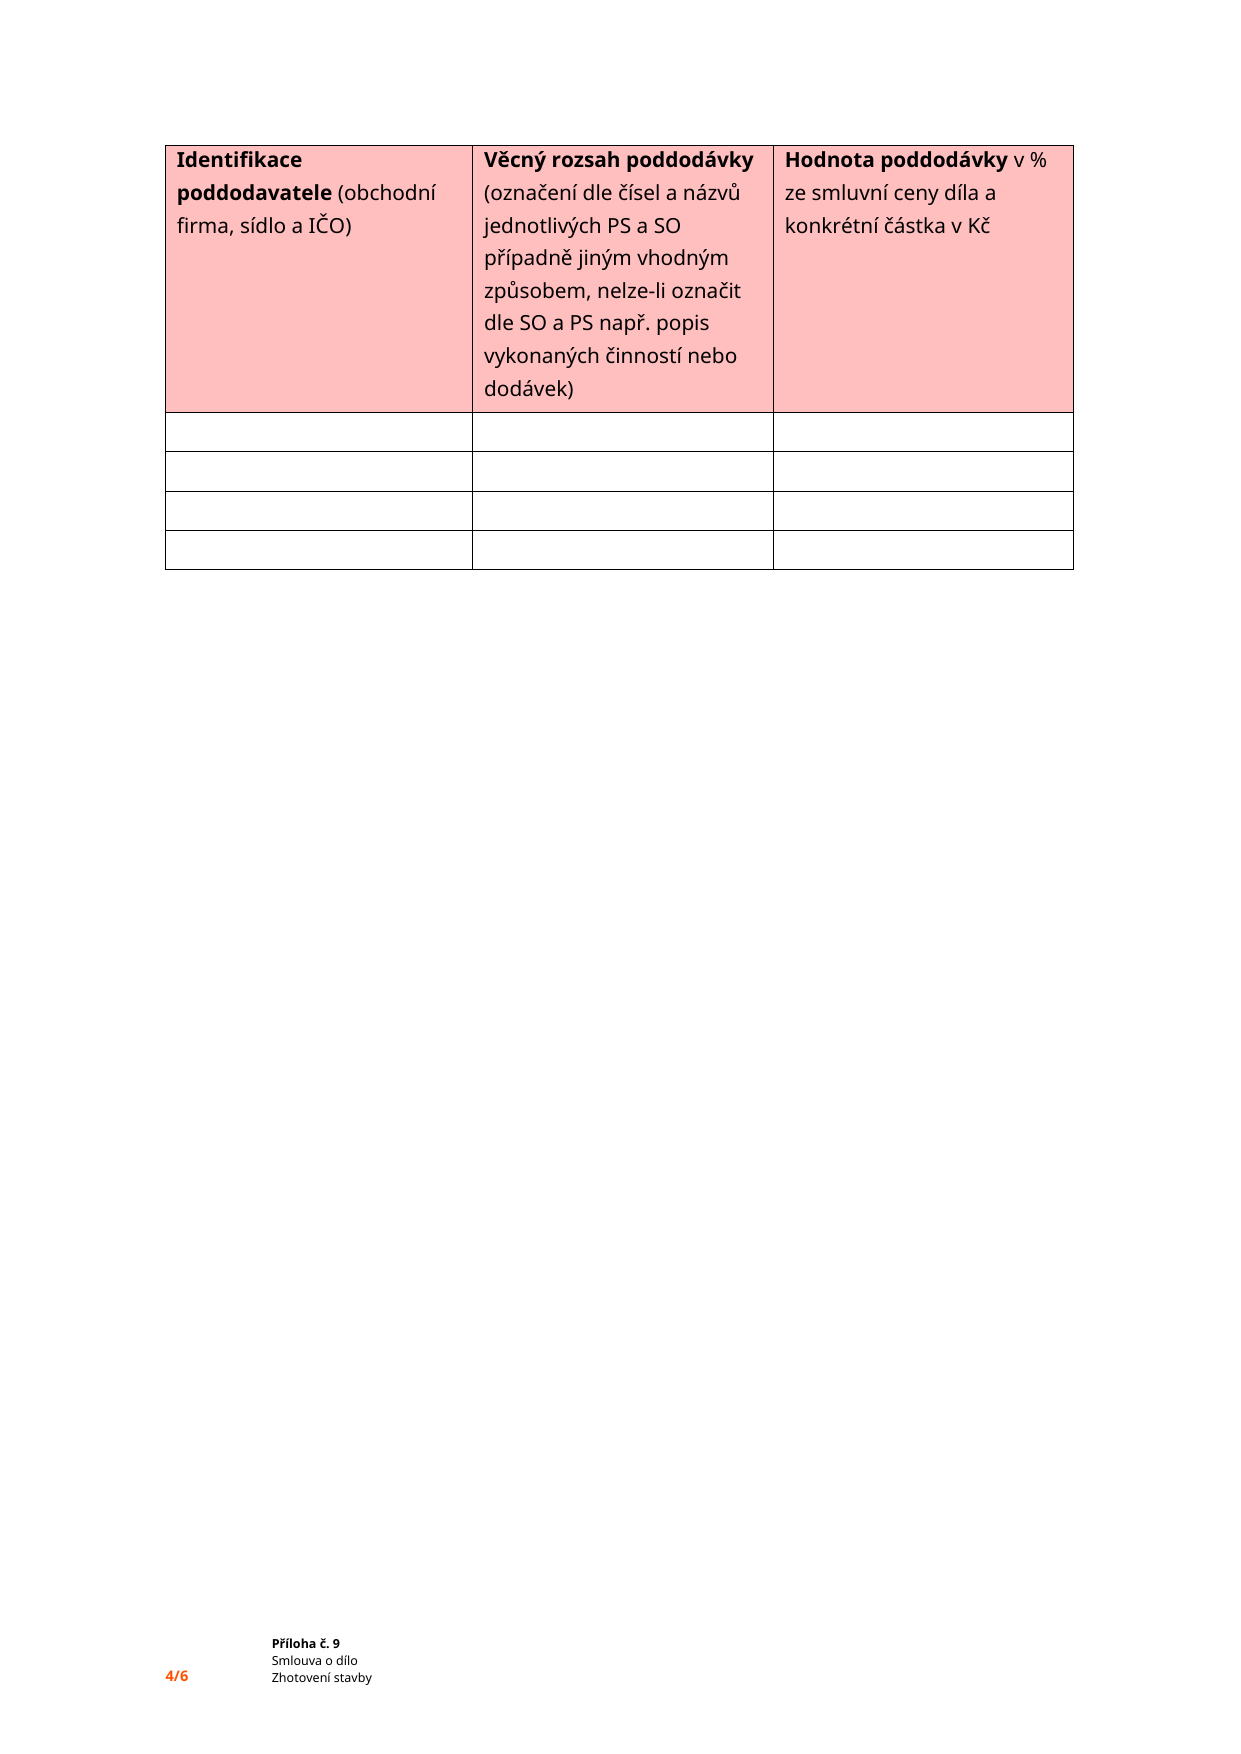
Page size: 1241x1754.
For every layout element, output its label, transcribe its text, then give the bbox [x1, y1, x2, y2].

table_cell [774, 413, 1073, 451]
table_cell [774, 531, 1073, 569]
table_cell [473, 452, 773, 491]
table_header Věcný rozsah poddodávky (označení dle čísel a názvů jednotlivých PS a SO případně jiným vhodným způsobem, nelze-li označit dle SO a PS např. popis vykonaných činností nebo dodávek) [473, 146, 773, 412]
table_cell [473, 531, 773, 569]
table_cell [473, 413, 773, 451]
table_cell [166, 452, 472, 491]
table_cell [774, 452, 1073, 491]
table_cell [166, 531, 472, 569]
table_header Identifikace poddodavatele (obchodní firma, sídlo a IČO) [166, 146, 472, 412]
table_cell [473, 492, 773, 530]
table_cell [166, 492, 472, 530]
table_cell [774, 492, 1073, 530]
table_cell [166, 413, 472, 451]
table_header Hodnota poddodávky v % ze smluvní ceny díla a konkrétní částka v Kč [774, 146, 1073, 412]
